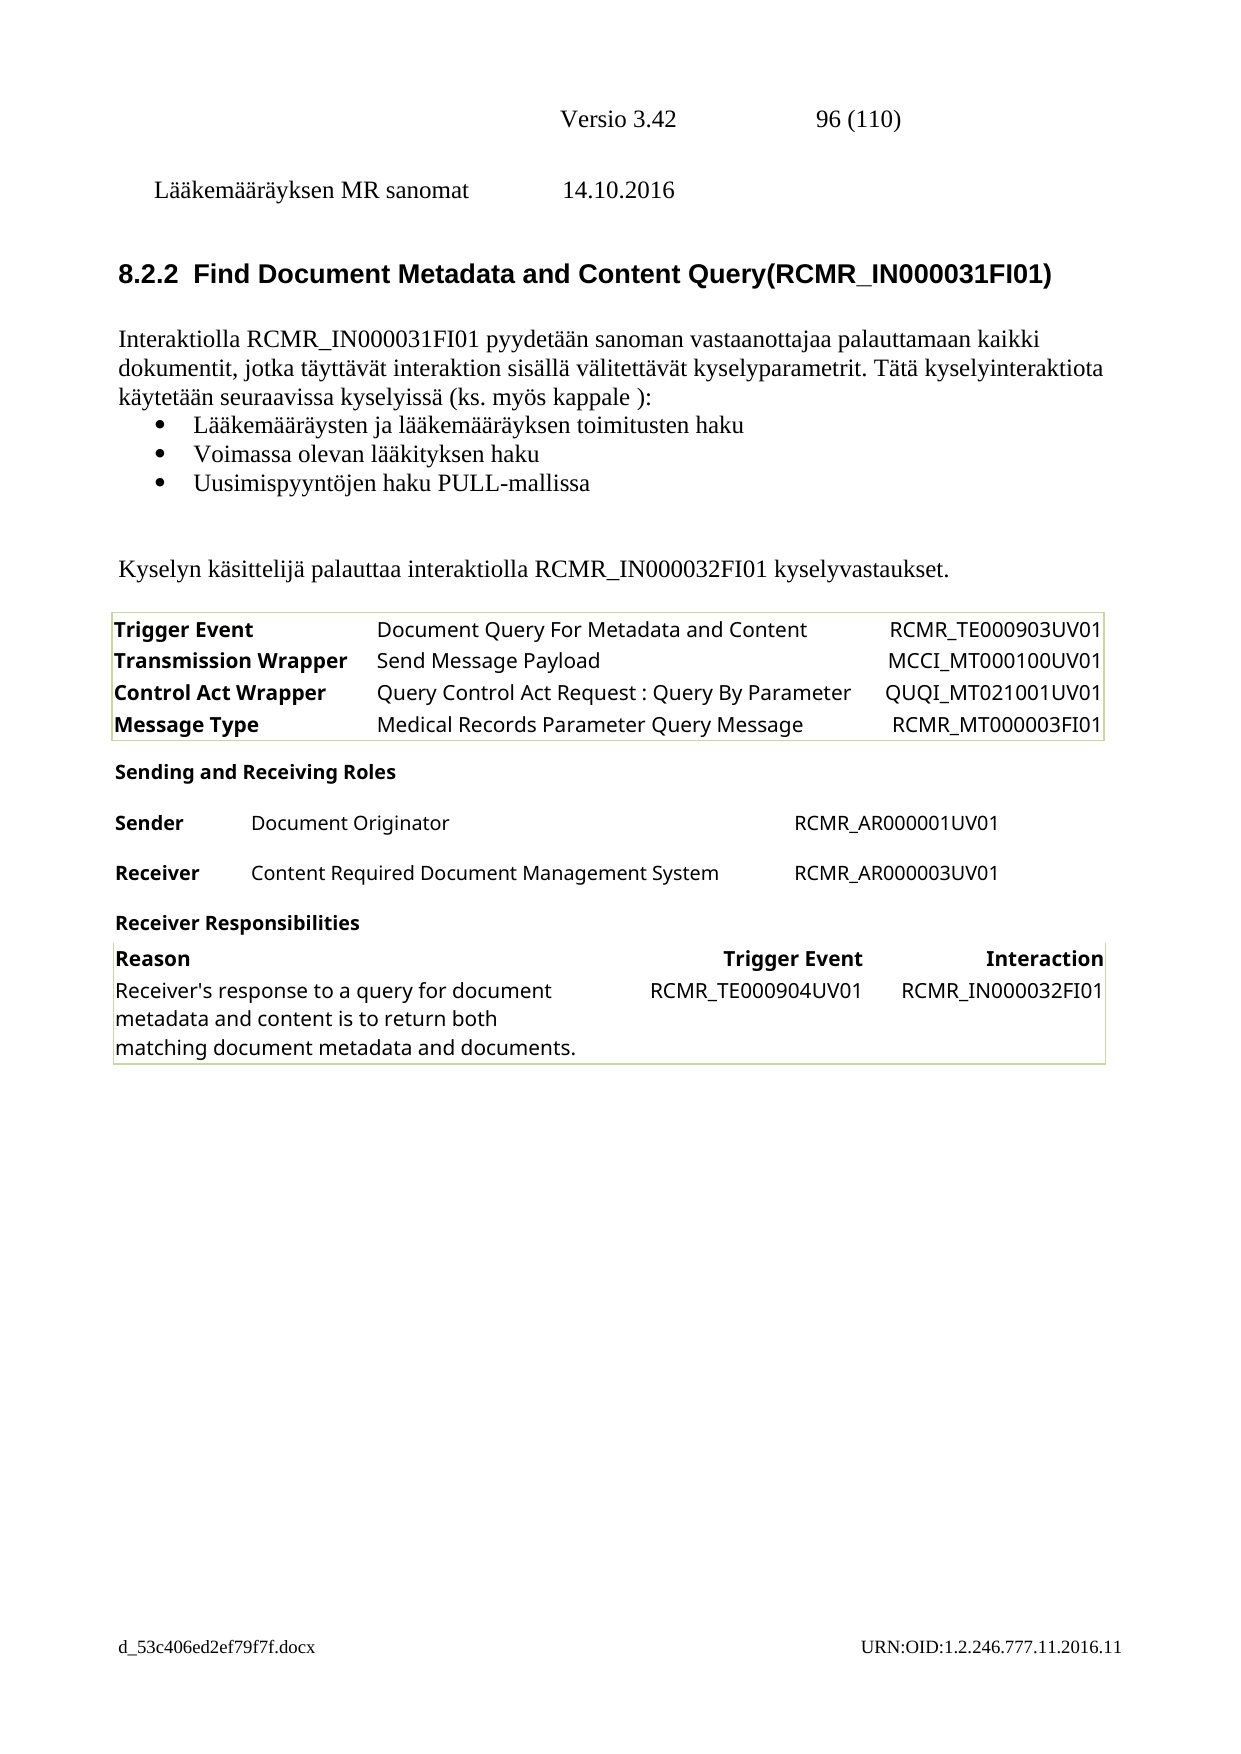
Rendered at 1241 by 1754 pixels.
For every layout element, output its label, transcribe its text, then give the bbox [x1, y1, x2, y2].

text Kyselyn käsittelijä palauttaa interaktiolla RCMR_IN000032FI01 kyselyvastaukset. [118, 554, 1122, 583]
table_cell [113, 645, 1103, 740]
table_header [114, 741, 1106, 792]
list Voimassa olevan lääkityksen haku [156, 439, 1122, 468]
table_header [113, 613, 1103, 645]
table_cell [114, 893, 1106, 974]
list Lääkemääräysten ja lääkemääräyksen toimitusten haku [156, 411, 1122, 439]
list Uusimispyyntöjen haku PULL-mallissa [156, 468, 1122, 497]
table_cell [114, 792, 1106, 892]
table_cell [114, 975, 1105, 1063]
text Interaktiolla RCMR_IN000031FI01 pyydetään sanoman vastaanottajaa palauttamaan kaikki dokumentit, jotka täyttävät interaktion sisällä välitettävät kyselyparametrit. Tätä kyselyinteraktiota käytetään seuraavissa kyselyissä (ks. myös kappale ): [118, 324, 1122, 411]
subtitle Find Document Metadata and Content Query(RCMR_IN000031FI01) [118, 258, 1122, 289]
